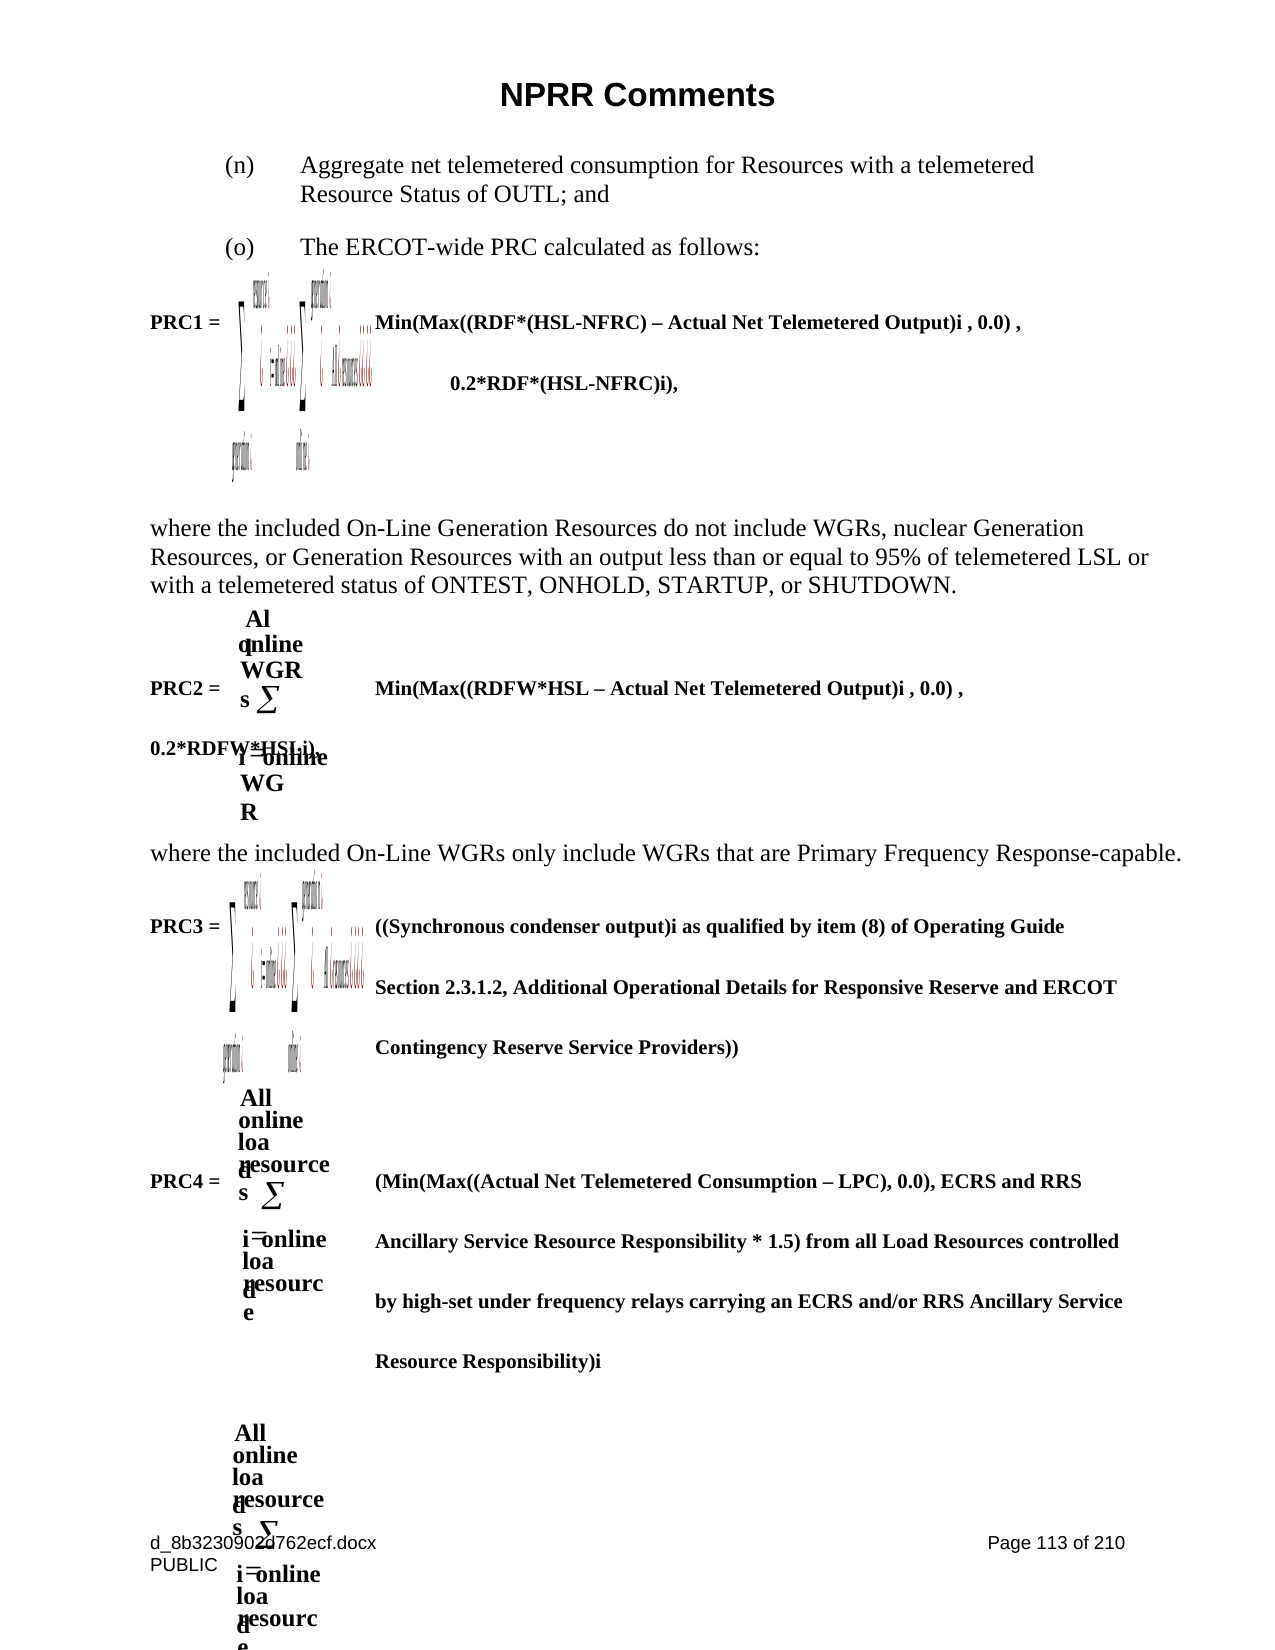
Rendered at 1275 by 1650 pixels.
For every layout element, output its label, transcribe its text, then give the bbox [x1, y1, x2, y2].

text where the included On-Line Generation Resources do not include WGRs, nuclear Generation [150, 513, 1237, 542]
text Resources, or Generation Resources with an output less than or equal to 95% of telemetered LSL or [150, 542, 1237, 571]
text (n) Aggregate net telemetered consumption for Resources with a telemetered Resource Status of OUTL; and [225, 150, 1125, 207]
text PRC1 = Min(Max((RDF*(HSL-NFRC) – Actual Net Telemetered Output)i , 0.0) , 0.2*RDF*(HSL-NFRC)i), [150, 310, 1125, 431]
text with a telemetered status of ONTEST, ONHOLD, STARTUP, or SHUTDOWN. [150, 571, 1237, 599]
text PRC4 = (Min(Max((Actual Net Telemetered Consumption – LPC), 0.0), ECRS and RRS Ancillary Service Resource Responsibility * 1.5) from all Load Resources controlled by high-set under frequency relays carrying an ECRS and/or RRS Ancillary Service Resource Responsibility)i [150, 1169, 1125, 1409]
text where the included On-Line WGRs only include WGRs that are Primary Frequency Response-capable. [150, 838, 1237, 866]
text PRC2 = Min(Max((RDFW*HSL – Actual Net Telemetered Output)i , 0.0) , 0.2*RDFW*HSLi), [150, 676, 1125, 796]
text PRC3 = ((Synchronous condenser output)i as qualified by item (8) of Operating Guide Section 2.3.1.2, Additional Operational Details for Responsive Reserve and ERCOT Contingency Reserve Service Providers)) [150, 914, 1125, 1095]
text (o) The ERCOT-wide PRC calculated as follows: [225, 232, 1125, 261]
